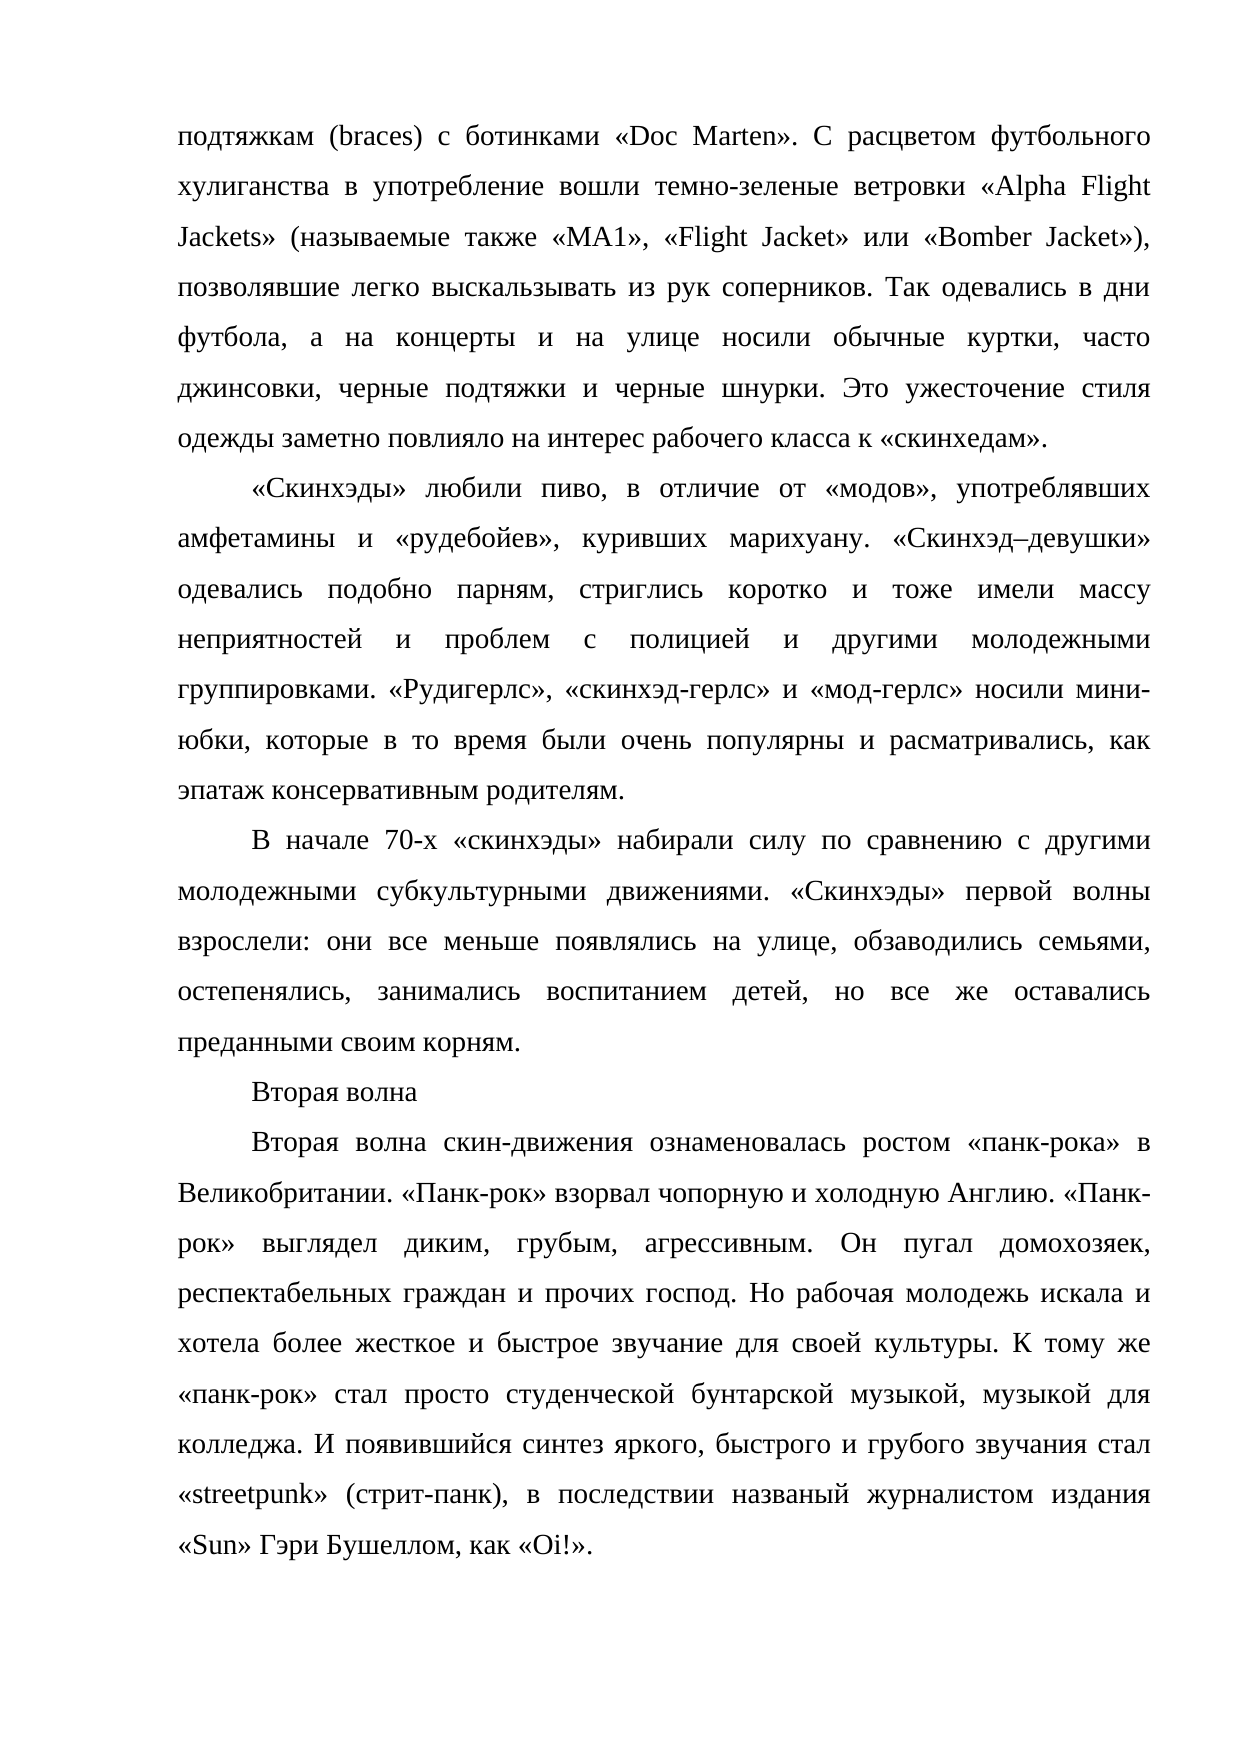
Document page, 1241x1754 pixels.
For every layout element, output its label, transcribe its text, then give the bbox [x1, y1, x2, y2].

text «Скинхэды» любили пиво, в отличие от «модов», употреблявших амфетамины и «рудебойев», куривших марихуану. «Скинхэд–девушки» одевались подобно парням, стриглись коротко и тоже имели массу неприятностей и проблем с полицией и другими молодежными группировками. «Рудигерлс», «скинхэд-герлс» и «мод-герлс» носили мини-юбки, которые в то время были очень популярны и расматривались, как эпатаж консервативным родителям. [177, 470, 1152, 806]
text В начале 70-х «скинхэды» набирали силу по сравнению с другими молодежными субкультурными движениями. «Скинхэды» первой волны взрослели: они все меньше появлялись на улице, обзаводились семьями, остепенялись, занимались воспитанием детей, но все же оставались преданными своим корням. [177, 822, 1152, 1057]
text Вторая волна [177, 1074, 1152, 1108]
text Вторая волна скин-движения ознаменовалась ростом «панк-рока» в Великобритании. «Панк-рок» взорвал чопорную и холодную Англию. «Панк-рок» выглядел диким, грубым, агрессивным. Он пугал домохозяек, респектабельных граждан и прочих господ. Но рабочая молодежь искала и хотела более жесткое и быстрое звучание для своей культуры. К тому же «панк-рок» стал просто студенческой бунтарской музыкой, музыкой для колледжа. И появившийся синтез яркого, быстрого и грубого звучания стал «streetpunk» (стрит-панк), в последствии названый журналистом издания «Sun» Гэри Бушеллом, как «Oi!». [177, 1124, 1152, 1560]
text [177, 118, 1152, 453]
